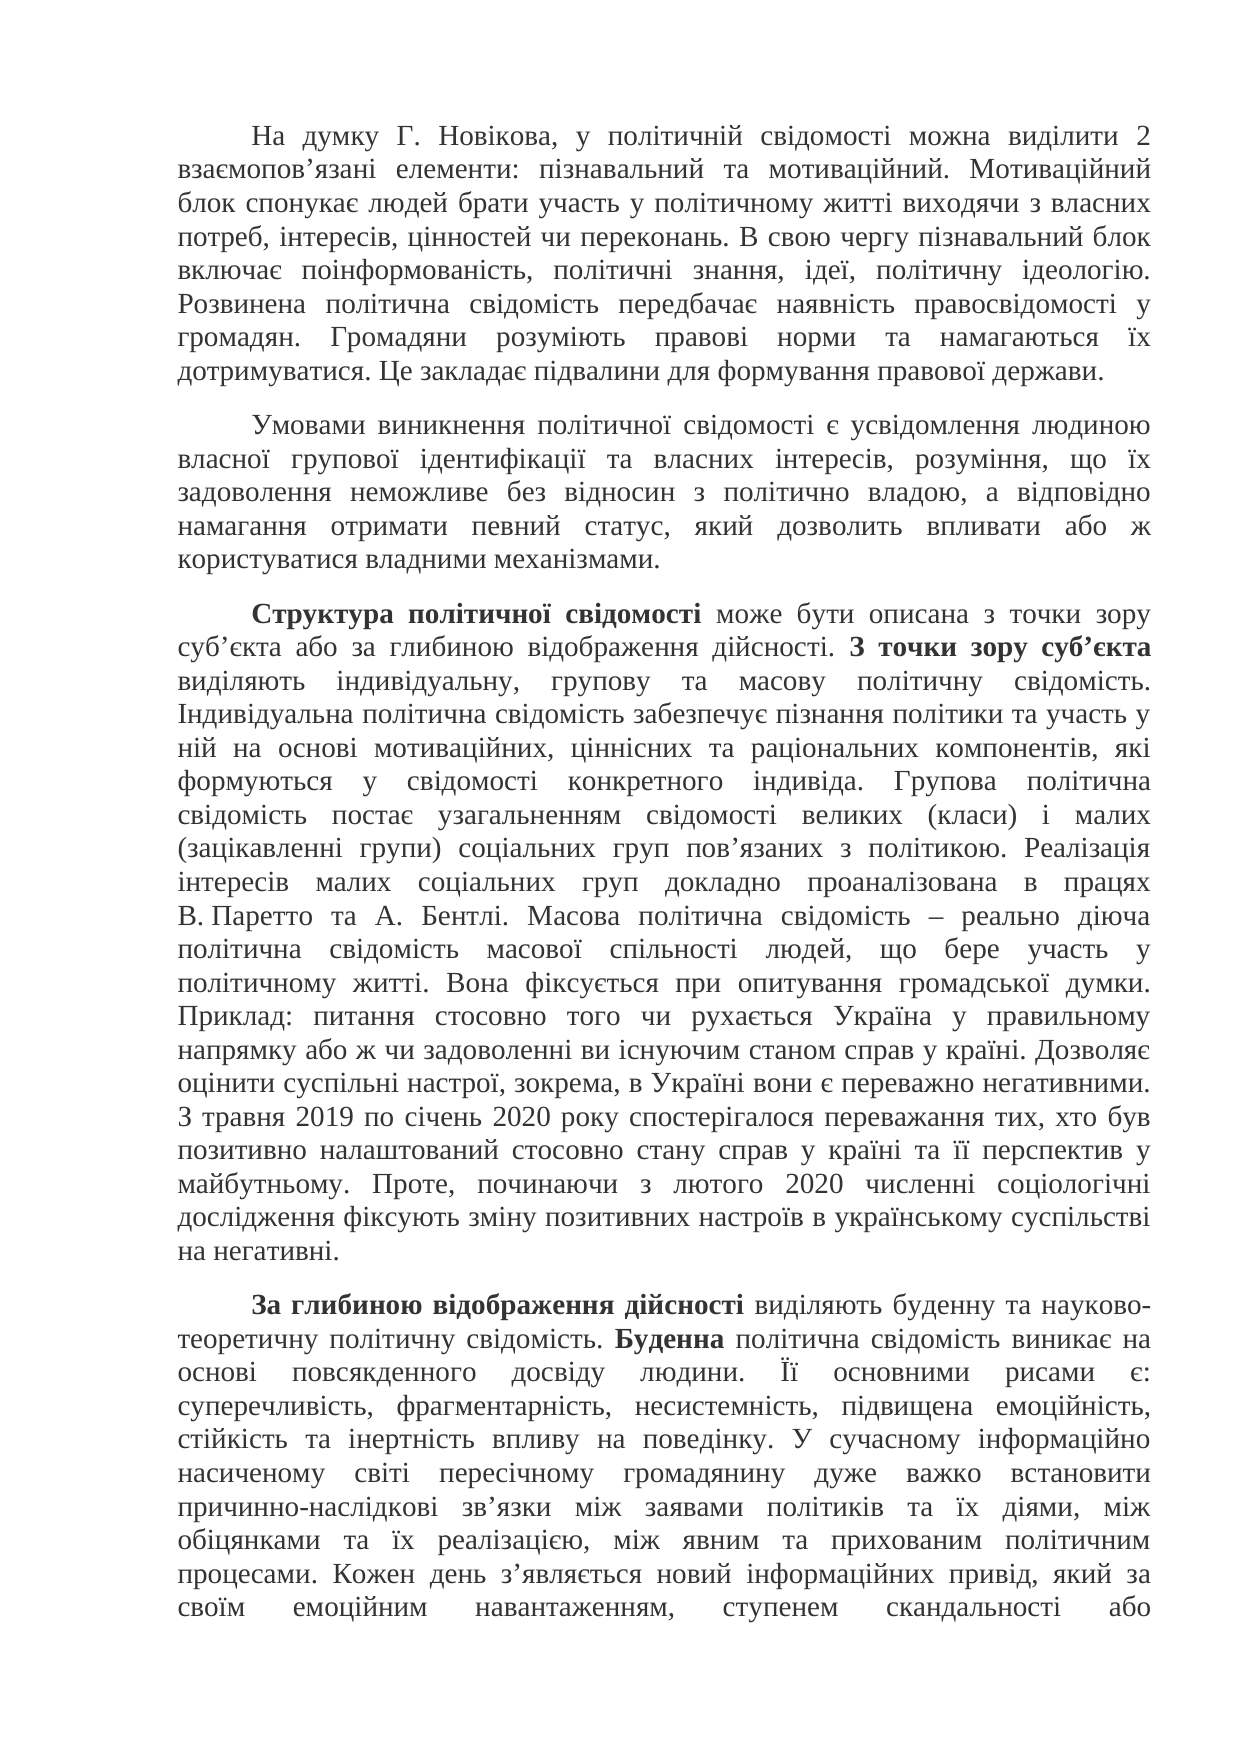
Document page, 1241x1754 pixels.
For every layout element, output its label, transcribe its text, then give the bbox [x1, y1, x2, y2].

text На думку Г. Новікова, у політичній свідомості можна виділити 2 взаємопов’язані елементи: пізнавальний та мотиваційний. Мотиваційний блок спонукає людей брати участь у політичному житті виходячи з власних потреб, інтересів, цінностей чи переконань. В свою чергу пізнавальний блок включає поінформованість, політичні знання, ідеї, політичну ідеологію. Розвинена політична свідомість передбачає наявність правосвідомості у громадян. Громадяни розуміють правові норми та намагаються їх дотримуватися. Це закладає підвалини для формування правової держави. [177, 118, 1152, 386]
text Структура політичної свідомості може бути описана з точки зору суб’єкта або за глибиною відображення дійсності. З точки зору суб’єкта виділяють індивідуальну, групову та масову політичну свідомість. Індивідуальна політична свідомість забезпечує пізнання політики та участь у ній на основі мотиваційних, ціннісних та раціональних компонентів, які формуються у свідомості конкретного індивіда. Групова політична свідомість постає узагальненням свідомості великих (класи) і малих (зацікавленні групи) соціальних груп пов’язаних з політикою. Реалізація інтересів малих соціальних груп докладно проаналізована в працях В. Паретто та А. Бентлі. Масова політична свідомість – реально діюча політична свідомість масової спільності людей, що бере участь у політичному житті. Вона фіксується при опитування громадської думки. Приклад: питання стосовно того чи рухається Україна у правильному напрямку або ж чи задоволенні ви існуючим станом справ у країні. Дозволяє оцінити суспільні настрої, зокрема, в Україні вони є переважно негативними. З травня 2019 по січень 2020 року спостерігалося переважання тих, хто був позитивно налаштований стосовно стану справ у країні та її перспектив у майбутньому. Проте, починаючи з лютого 2020 численні соціологічні дослідження фіксують зміну позитивних настроїв в українському суспільстві на негативні. [177, 596, 1152, 1267]
text Умовами виникнення політичної свідомості є усвідомлення людиною власної групової ідентифікації та власних інтересів, розуміння, що їх задоволення неможливе без відносин з політично владою, а відповідно намагання отримати певний статус, який дозволить впливати або ж користуватися владними механізмами. [177, 407, 1152, 575]
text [177, 1287, 1152, 1623]
